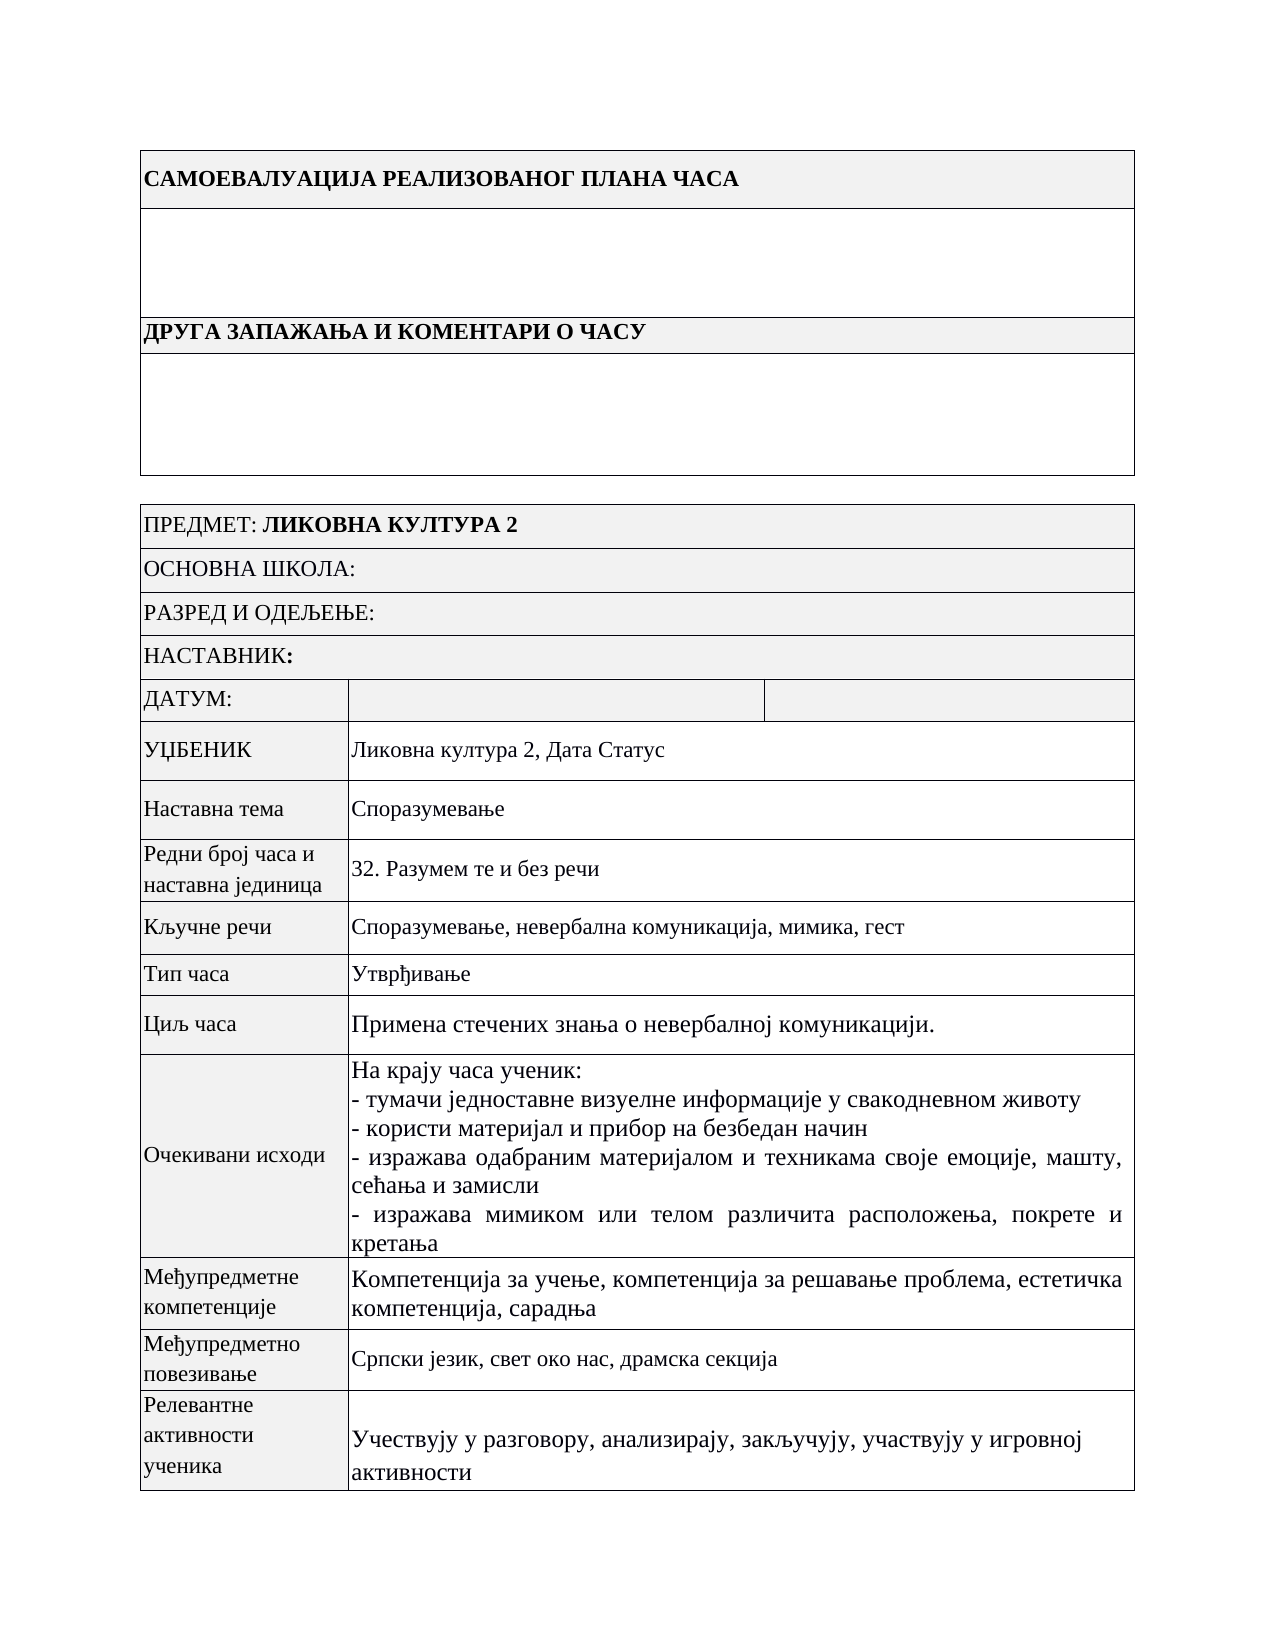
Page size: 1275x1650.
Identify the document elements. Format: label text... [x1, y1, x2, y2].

table_cell 32. Разумем те и без речи [349, 840, 1134, 901]
table_cell Утврђивање [349, 955, 1134, 995]
table_cell Циљ часа [141, 996, 348, 1054]
table_cell Тип часа [141, 955, 348, 995]
table_cell На крају часа ученик: - тумачи једноставне визуелне информације у свакодневном животу - користи материјал и прибор на безбедан начин - изражава одабраним материјалом и техникама своје емоције, машту, сећања и замисли - изражава мимиком или телом различита расположења, покрете и кретања [349, 1055, 1134, 1257]
table_cell РАЗРЕД И ОДЕЉЕЊЕ: [141, 593, 1134, 635]
table_cell Кључне речи [141, 902, 348, 954]
table_cell Споразумевање, невербална комуникација, мимика, гест [349, 902, 1134, 954]
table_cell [349, 1391, 1134, 1490]
table_cell ДАТУМ: [141, 680, 348, 721]
table_cell НАСТАВНИК: [141, 636, 1134, 678]
table_cell [349, 680, 764, 721]
table_cell Очекивани исходи [141, 1055, 348, 1257]
table_cell Редни број часа и наставна јединица [141, 840, 348, 901]
table_cell Српски језик, свет око нас, драмска секција [349, 1330, 1134, 1390]
table_cell ОСНОВНА ШКОЛА: [141, 549, 1134, 592]
table_cell [765, 680, 1134, 721]
table_cell Ликовна култура 2, Дата Статус [349, 722, 1134, 780]
table_cell УЏБЕНИК [141, 722, 348, 780]
table_cell [141, 209, 1134, 317]
table_cell Споразумевање [349, 781, 1134, 839]
table_cell САМОЕВАЛУАЦИЈА РЕАЛИЗОВАНОГ ПЛАНА ЧАСА [141, 151, 1134, 208]
table_cell Међупредметно повезивање [141, 1330, 348, 1390]
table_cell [141, 1391, 348, 1490]
table_cell [141, 354, 1134, 475]
table_cell ДРУГА ЗАПАЖАЊА И КОМЕНТАРИ О ЧАСУ [141, 318, 1134, 353]
table_cell Наставна тема [141, 781, 348, 839]
table_header ПРЕДМЕТ: ЛИКОВНА КУЛТУРА 2 [141, 505, 1134, 548]
table_cell Компетенција за учење, компетенција за решавање проблема, естетичка компетенција, сарадња [349, 1258, 1134, 1329]
table_cell Примена стечених знања о невербалној комуникацији. [349, 996, 1134, 1054]
table_cell Међупредметне компетенције [141, 1258, 348, 1329]
